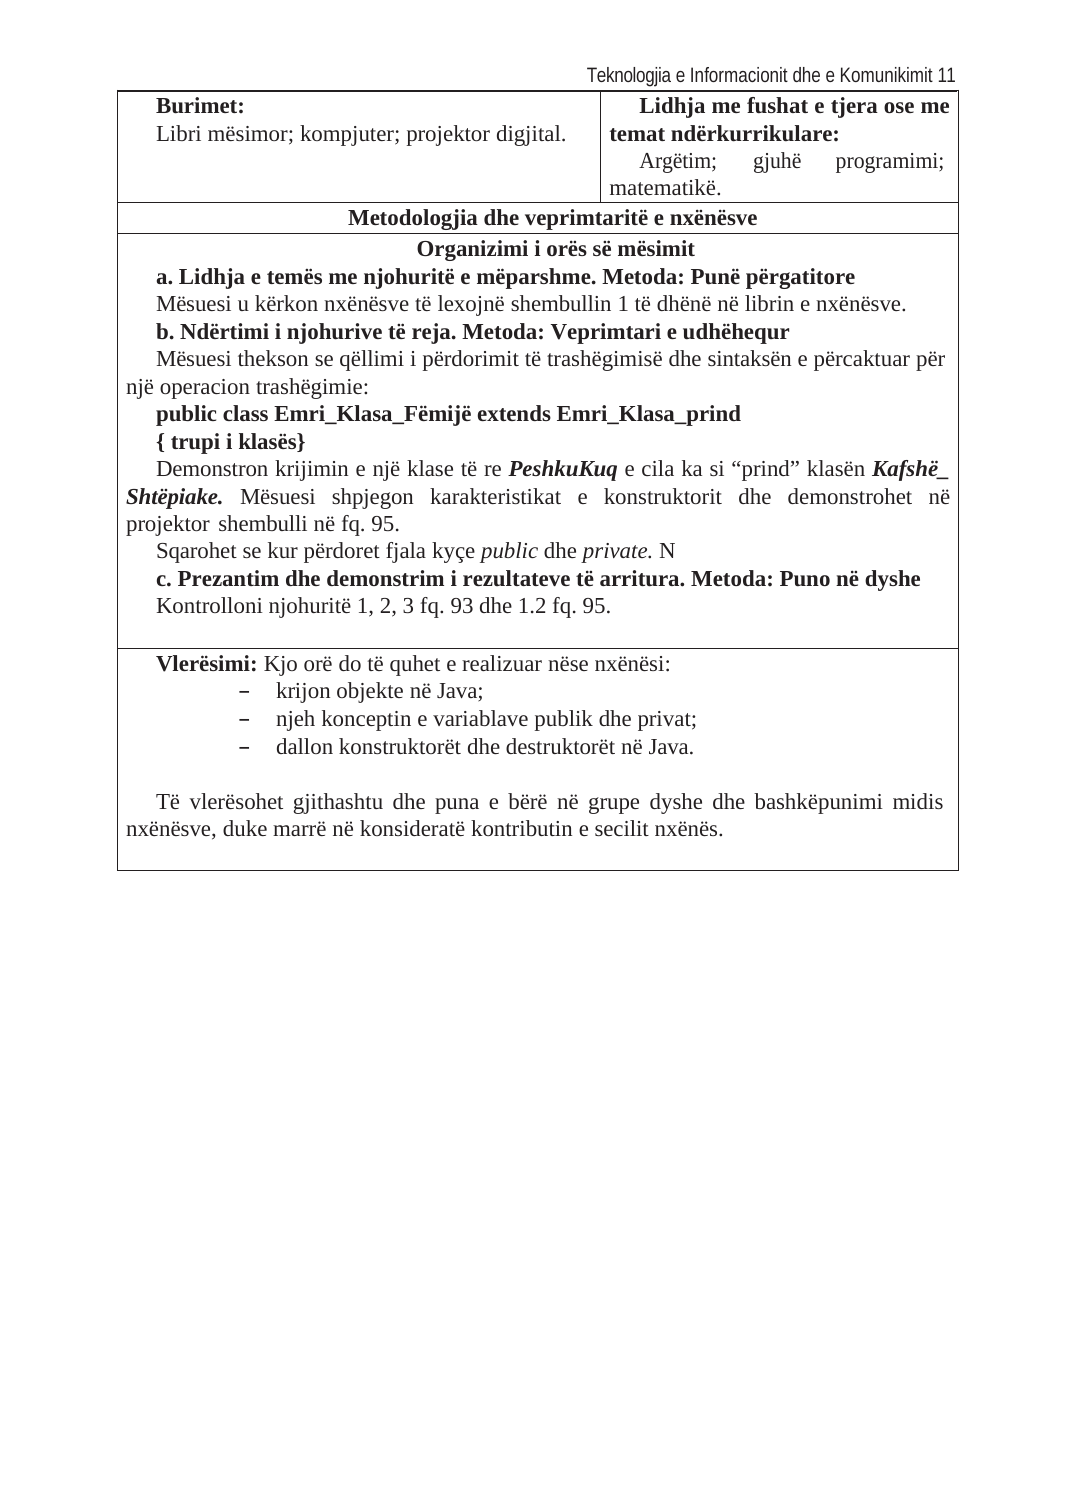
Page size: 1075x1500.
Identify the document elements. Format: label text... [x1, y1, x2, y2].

table_cell Organizimi i orës së mësimit Lidhja e temës me njohuritë e mëparshme. Metoda: Punë përgatitore Mësuesi u kërkon nxënësve të lexojnë shembullin 1 të dhënë në librin e nxënësve. Ndërtimi i njohurive të reja. Metoda: Veprimtari e udhëhequr Mësuesi thekson se qëllimi i përdorimit të trashëgimisë dhe sintaksën e përcaktuar për një operacion trashëgimie: public class Emri_Klasa_Fëmijë extends Emri_Klasa_prind { trupi i klasës} Demonstron krijimin e një klase të re PeshkuKuq e cila ka si “prind” klasën Kafshë_ Shtëpiake. Mësuesi shpjegon karakteristikat e konstruktorit dhe demonstrohet në projektor shembulli në fq. 95. Sqarohet se kur përdoret fjala kyçe public dhe private. N Prezantim dhe demonstrim i rezultateve të arritura. Metoda: Puno në dyshe Kontrolloni njohuritë 1, 2, 3 fq. 93 dhe 1.2 fq. 95. [118, 234, 958, 647]
table_cell Metodologjia dhe veprimtaritë e nxënësve [118, 203, 958, 233]
table_header Lidhja me fushat e tjera ose me temat ndërkurrikulare: Argëtim; gjuhë programimi; matematikë. [601, 91, 958, 202]
table_cell Vlerësimi: Kjo orë do të quhet e realizuar nëse nxënësi: krijon objekte në Java; njeh konceptin e variablave publik dhe privat; dallon konstruktorët dhe destruktorët në Java. Të vlerësohet gjithashtu dhe puna e bërë në grupe dyshe dhe bashkëpunimi midis nxënësve, duke marrë në konsideratë kontributin e secilit nxënës. [118, 649, 958, 869]
table_header Burimet: Libri mësimor; kompjuter; projektor digjital. [118, 91, 600, 202]
